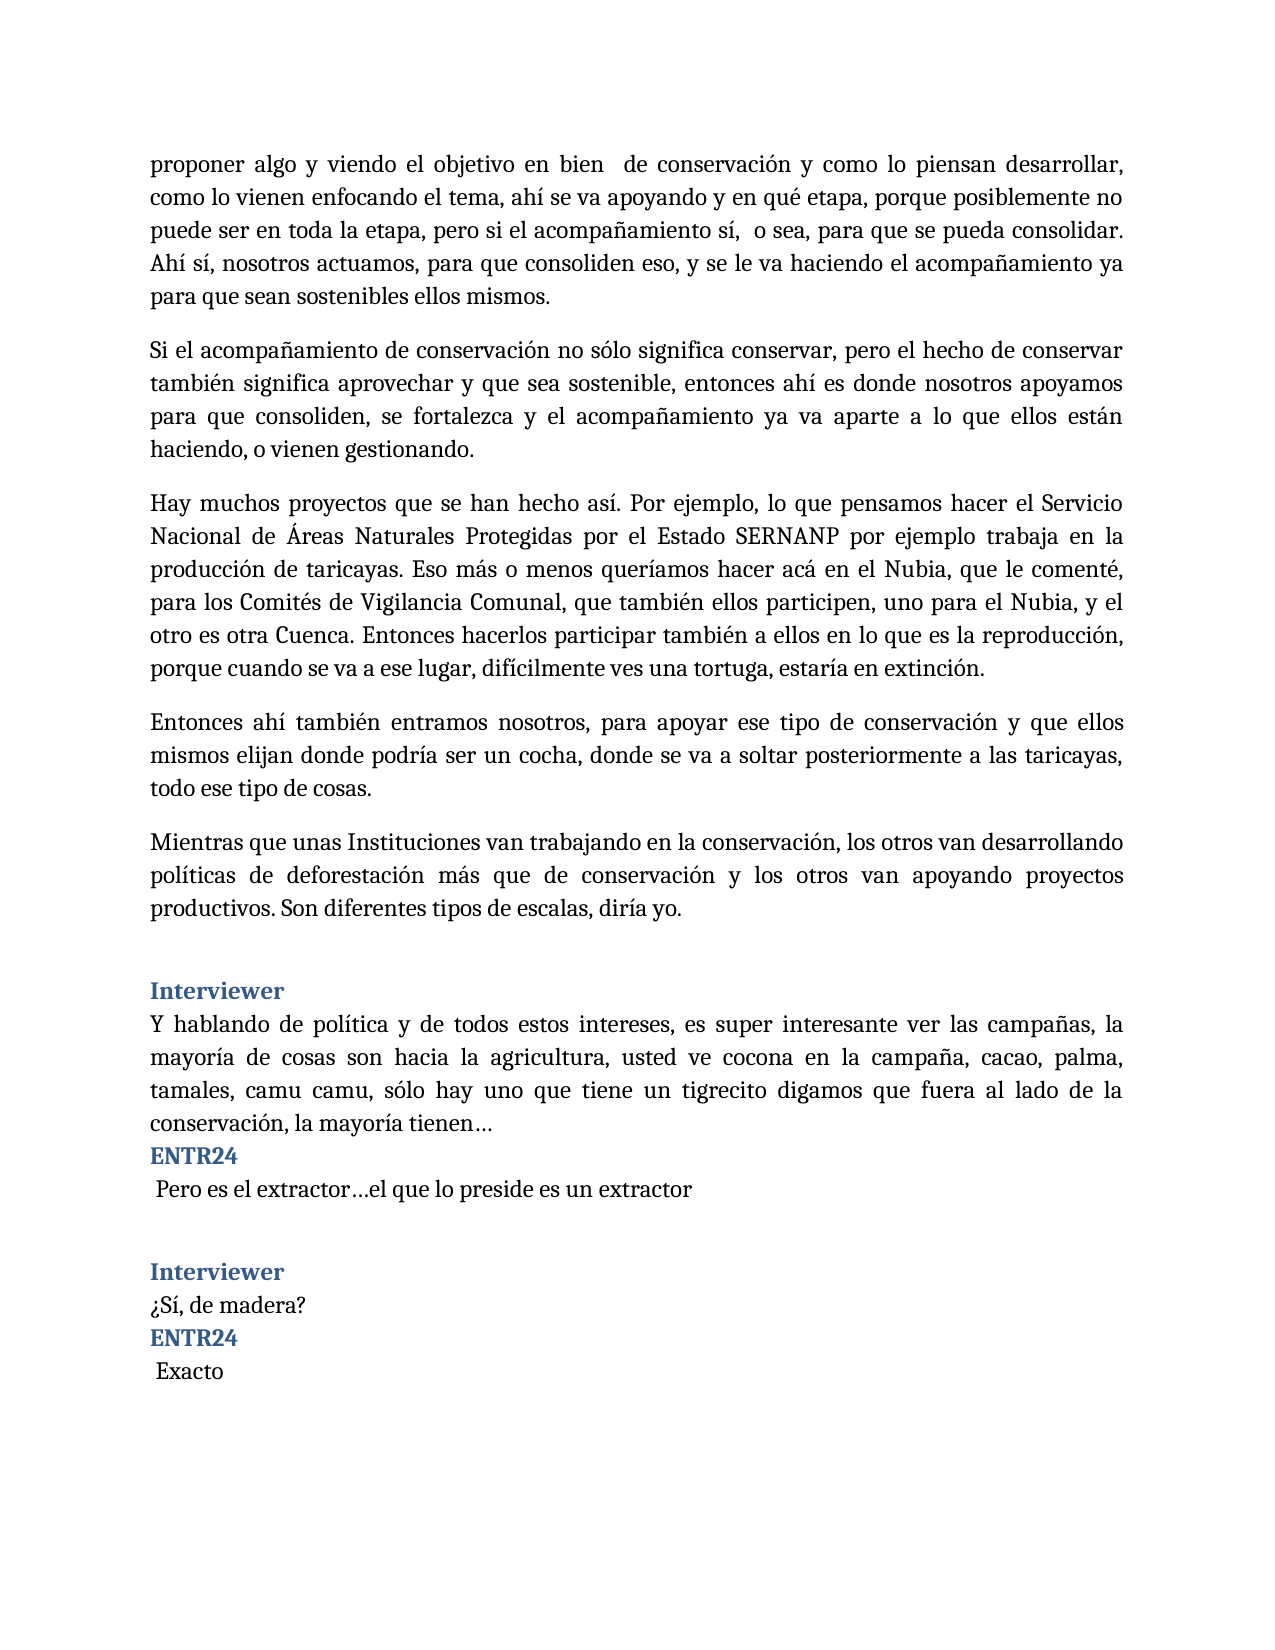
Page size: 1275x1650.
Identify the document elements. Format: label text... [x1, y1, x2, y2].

text Mientras que unas Instituciones van trabajando en la conservación, los otros van desarrollando políticas de deforestación más que de conservación y los otros van apoyando proyectos productivos. Son diferentes tipos de escalas, diría yo. [150, 828, 1125, 922]
subtitle Interviewer Y hablando de política y de todos estos intereses, es super interesante ver las campañas, la mayoría de cosas son hacia la agricultura, usted ve cocona en la campaña, cacao, palma, tamales, camu camu, sólo hay uno que tiene un tigrecito digamos que fuera al lado de la conservación, la mayoría tienen… [150, 977, 1125, 1138]
text ENTR24 Pero es el extractor…el que lo preside es un extractor [150, 1142, 1125, 1204]
text Si el acompañamiento de conservación no sólo significa conservar, pero el hecho de conservar también significa aprovechar y que sea sostenible, entonces ahí es donde nosotros apoyamos para que consoliden, se fortalezca y el acompañamiento ya va aparte a lo que ellos están haciendo, o vienen gestionando. [150, 336, 1125, 464]
text Hay muchos proyectos que se han hecho así. Por ejemplo, lo que pensamos hacer el Servicio Nacional de Áreas Naturales Protegidas por el Estado SERNANP por ejemplo trabaja en la producción de taricayas. Eso más o menos queríamos hacer acá en el Nubia, que le comenté, para los Comités de Vigilancia Comunal, que también ellos participen, uno para el Nubia, y el otro es otra Cuenca. Entonces hacerlos participar también a ellos en lo que es la reproducción, porque cuando se va a ese lugar, difícilmente ves una tortuga, estaría en extinción. [150, 489, 1125, 683]
subtitle Interviewer ¿Sí, de madera? [150, 1258, 1125, 1320]
text ENTR24 Exacto [150, 1324, 1125, 1386]
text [150, 150, 1125, 311]
text Entonces ahí también entramos nosotros, para apoyar ese tipo de conservación y que ellos mismos elijan donde podría ser un cocha, donde se va a soltar posteriormente a las taricayas, todo ese tipo de cosas. [150, 708, 1125, 803]
